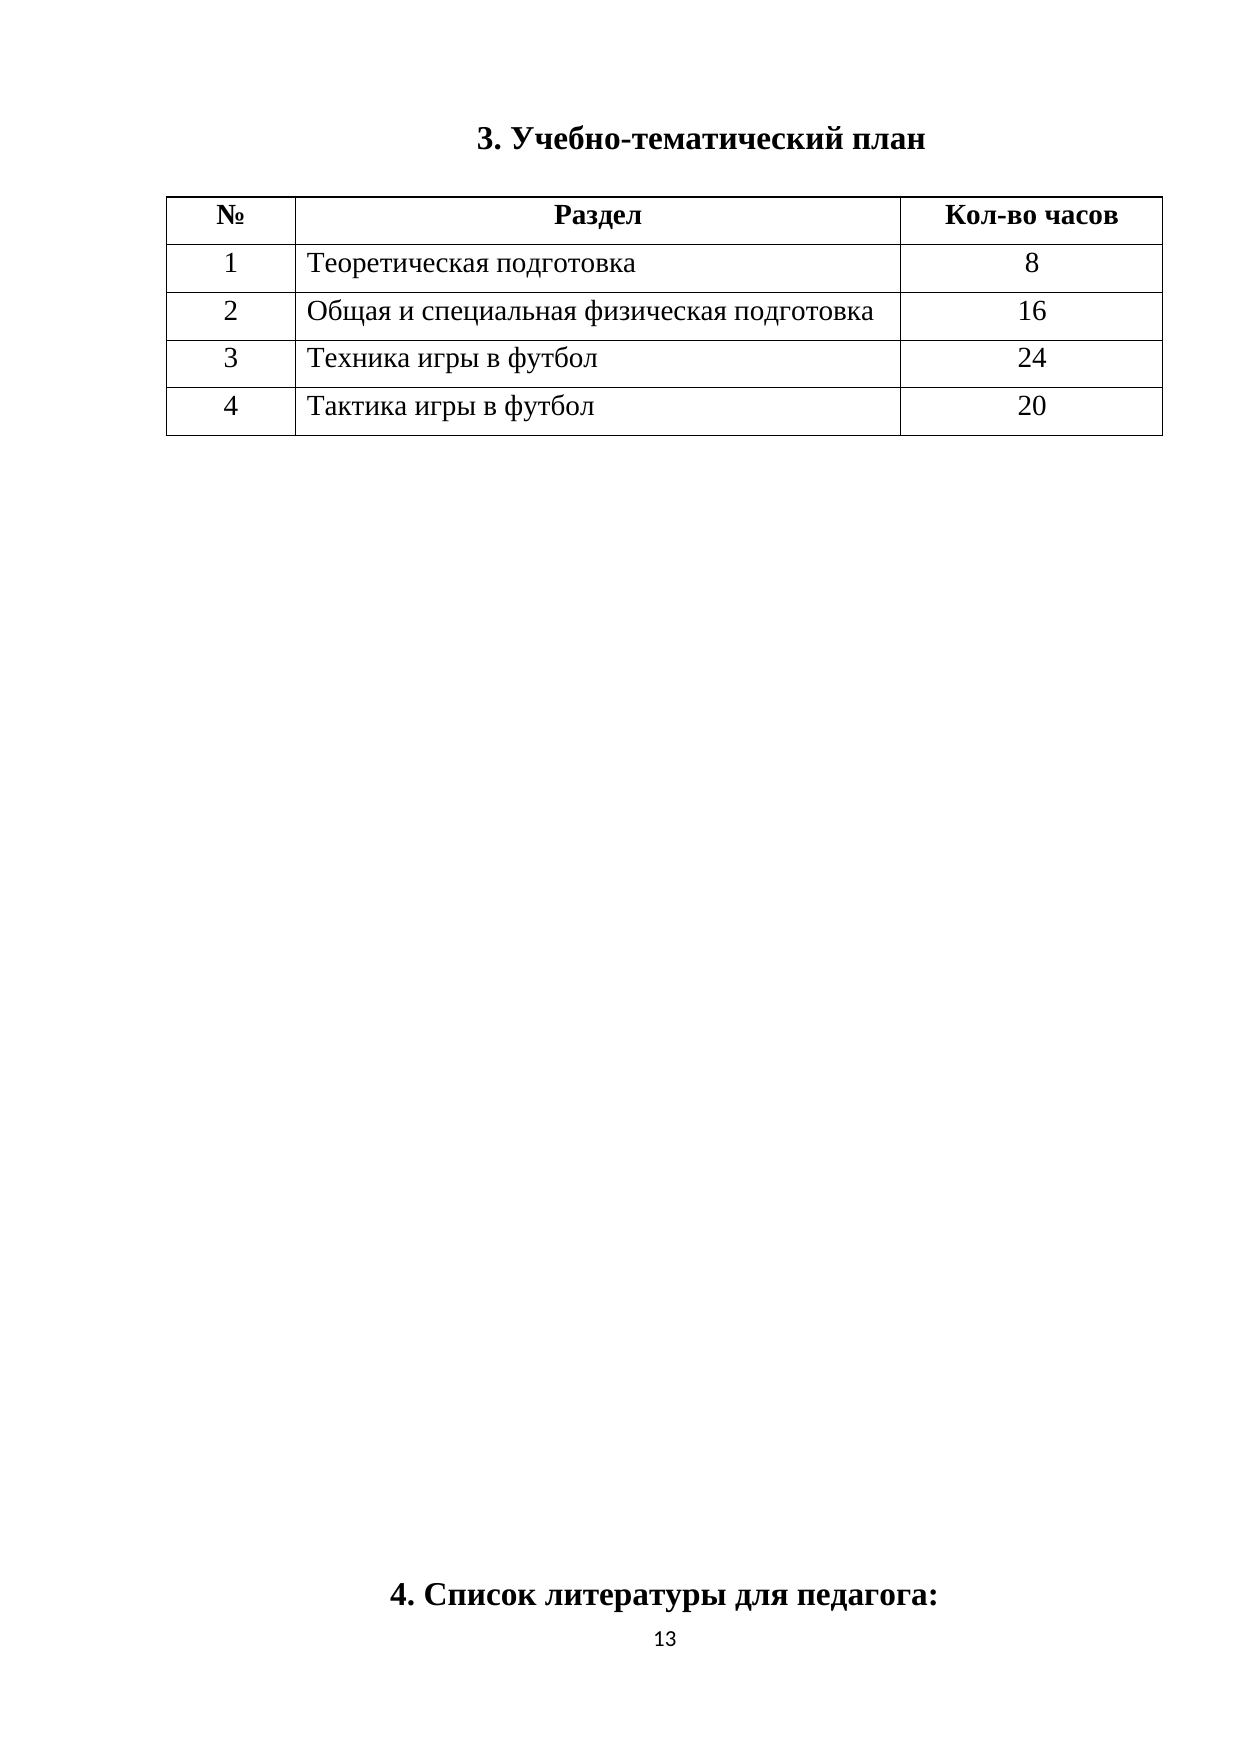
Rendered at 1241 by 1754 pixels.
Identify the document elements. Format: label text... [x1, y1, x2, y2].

table_cell Теоретическая подготовка [296, 245, 900, 292]
table_cell 3 [167, 341, 295, 387]
table_header Кол-во часов [901, 198, 1162, 244]
table_cell 8 [901, 245, 1162, 292]
table_cell 20 [901, 388, 1162, 435]
table_cell 2 [167, 293, 295, 339]
text 4. Список литературы для педагога: [177, 1574, 1152, 1613]
table_cell Общая и специальная физическая подготовка [296, 293, 900, 339]
table_header Раздел [296, 198, 900, 244]
table_cell Тактика игры в футбол [296, 388, 900, 435]
text 3. Учебно-тематический план [177, 118, 1152, 156]
table_cell 24 [901, 341, 1162, 387]
table_cell 1 [167, 245, 295, 292]
table_header № [167, 198, 295, 244]
table_cell 4 [167, 388, 295, 435]
table_cell Техника игры в футбол [296, 341, 900, 387]
table_cell 16 [901, 293, 1162, 339]
